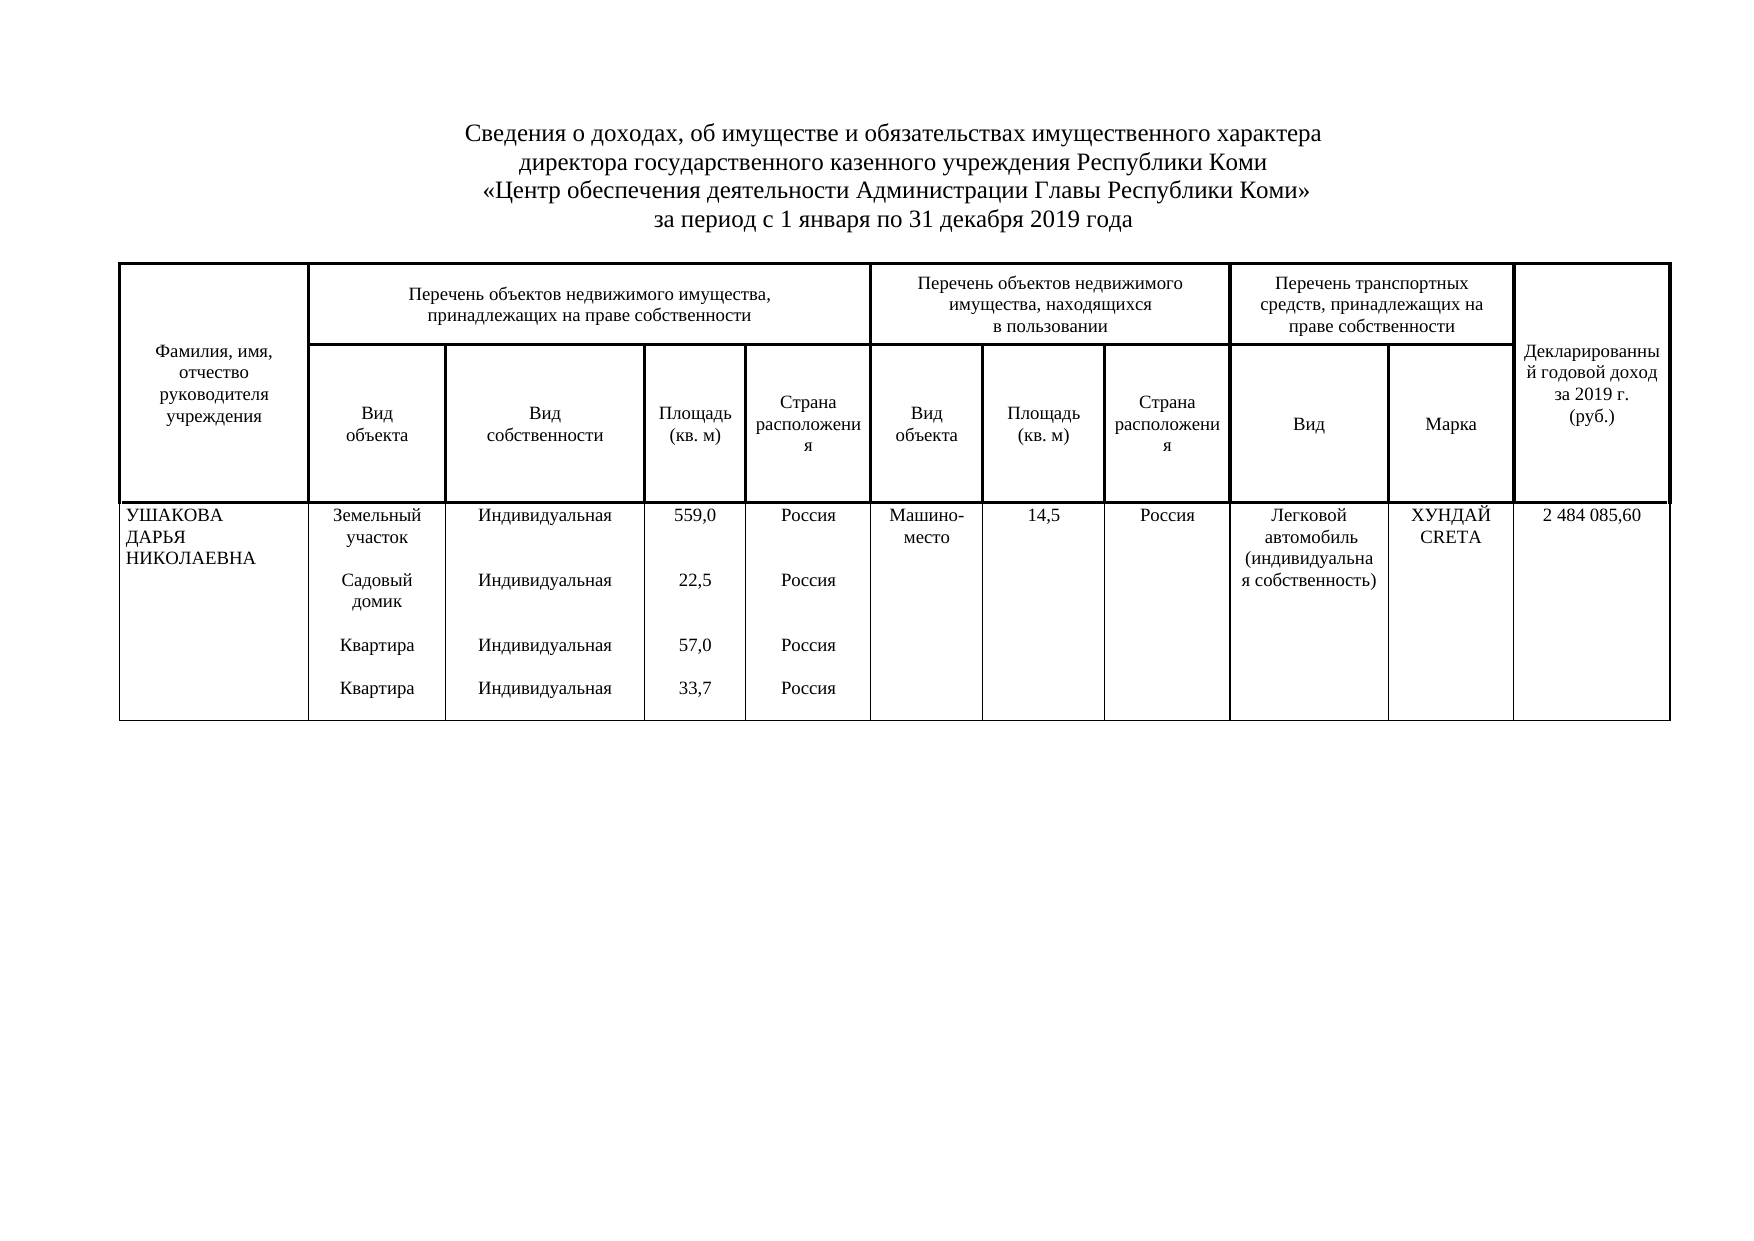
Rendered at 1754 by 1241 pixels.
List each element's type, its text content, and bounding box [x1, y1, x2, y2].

table_cell Марка [1390, 346, 1512, 501]
text Сведения о доходах, об имуществе и обязательствах имущественного характера [118, 118, 1668, 147]
table_cell 559,0 22,5 57,0 33,7 [645, 504, 745, 720]
table_header Фамилия, имя, отчество руководителя учреждения [121, 265, 307, 501]
table_cell 2 484 085,60 [1514, 501, 1669, 720]
table_cell Вид собственности [447, 346, 643, 501]
table_cell Страна расположения [747, 346, 869, 501]
table_cell Вид объекта [310, 346, 444, 501]
table_cell 14,5 [983, 504, 1104, 720]
table_header Перечень объектов недвижимого имущества, находящихся в пользовании [872, 265, 1228, 343]
text директора государственного казенного учреждения Республики Коми [118, 147, 1668, 176]
table_cell Индивидуальная Индивидуальная Индивидуальная Индивидуальная [446, 504, 644, 720]
text за период с 1 января по 31 декабря 2019 года [118, 204, 1668, 233]
table_cell ХУНДАЙ CRETA [1389, 504, 1513, 720]
table_cell Площадь (кв. м) [984, 346, 1103, 501]
table_cell Площадь (кв. м) [646, 346, 744, 501]
table_cell Легковой автомобиль (индивидуальная собственность) [1231, 504, 1388, 720]
table_cell Земельный участок Садовый домик Квартира Квартира [309, 504, 445, 720]
table_cell Машино-место [871, 504, 982, 720]
table_cell Вид объекта [872, 346, 981, 501]
table_cell УШАКОВА ДАРЬЯ НИКОЛАЕВНА [120, 501, 308, 720]
table_header Декларированный годовой доход за 2019 г. (руб.) [1516, 265, 1668, 501]
table_cell Россия Россия Россия Россия [746, 504, 870, 720]
table_cell Вид [1232, 346, 1387, 501]
table_header Перечень объектов недвижимого имущества, принадлежащих на праве собственности [310, 265, 869, 343]
table_header Перечень транспортных средств, принадлежащих на праве собственности [1232, 265, 1512, 343]
text «Центр обеспечения деятельности Администрации Главы Республики Коми» [118, 176, 1668, 204]
table_cell Россия [1105, 504, 1229, 720]
table_cell Страна расположения [1106, 346, 1228, 501]
